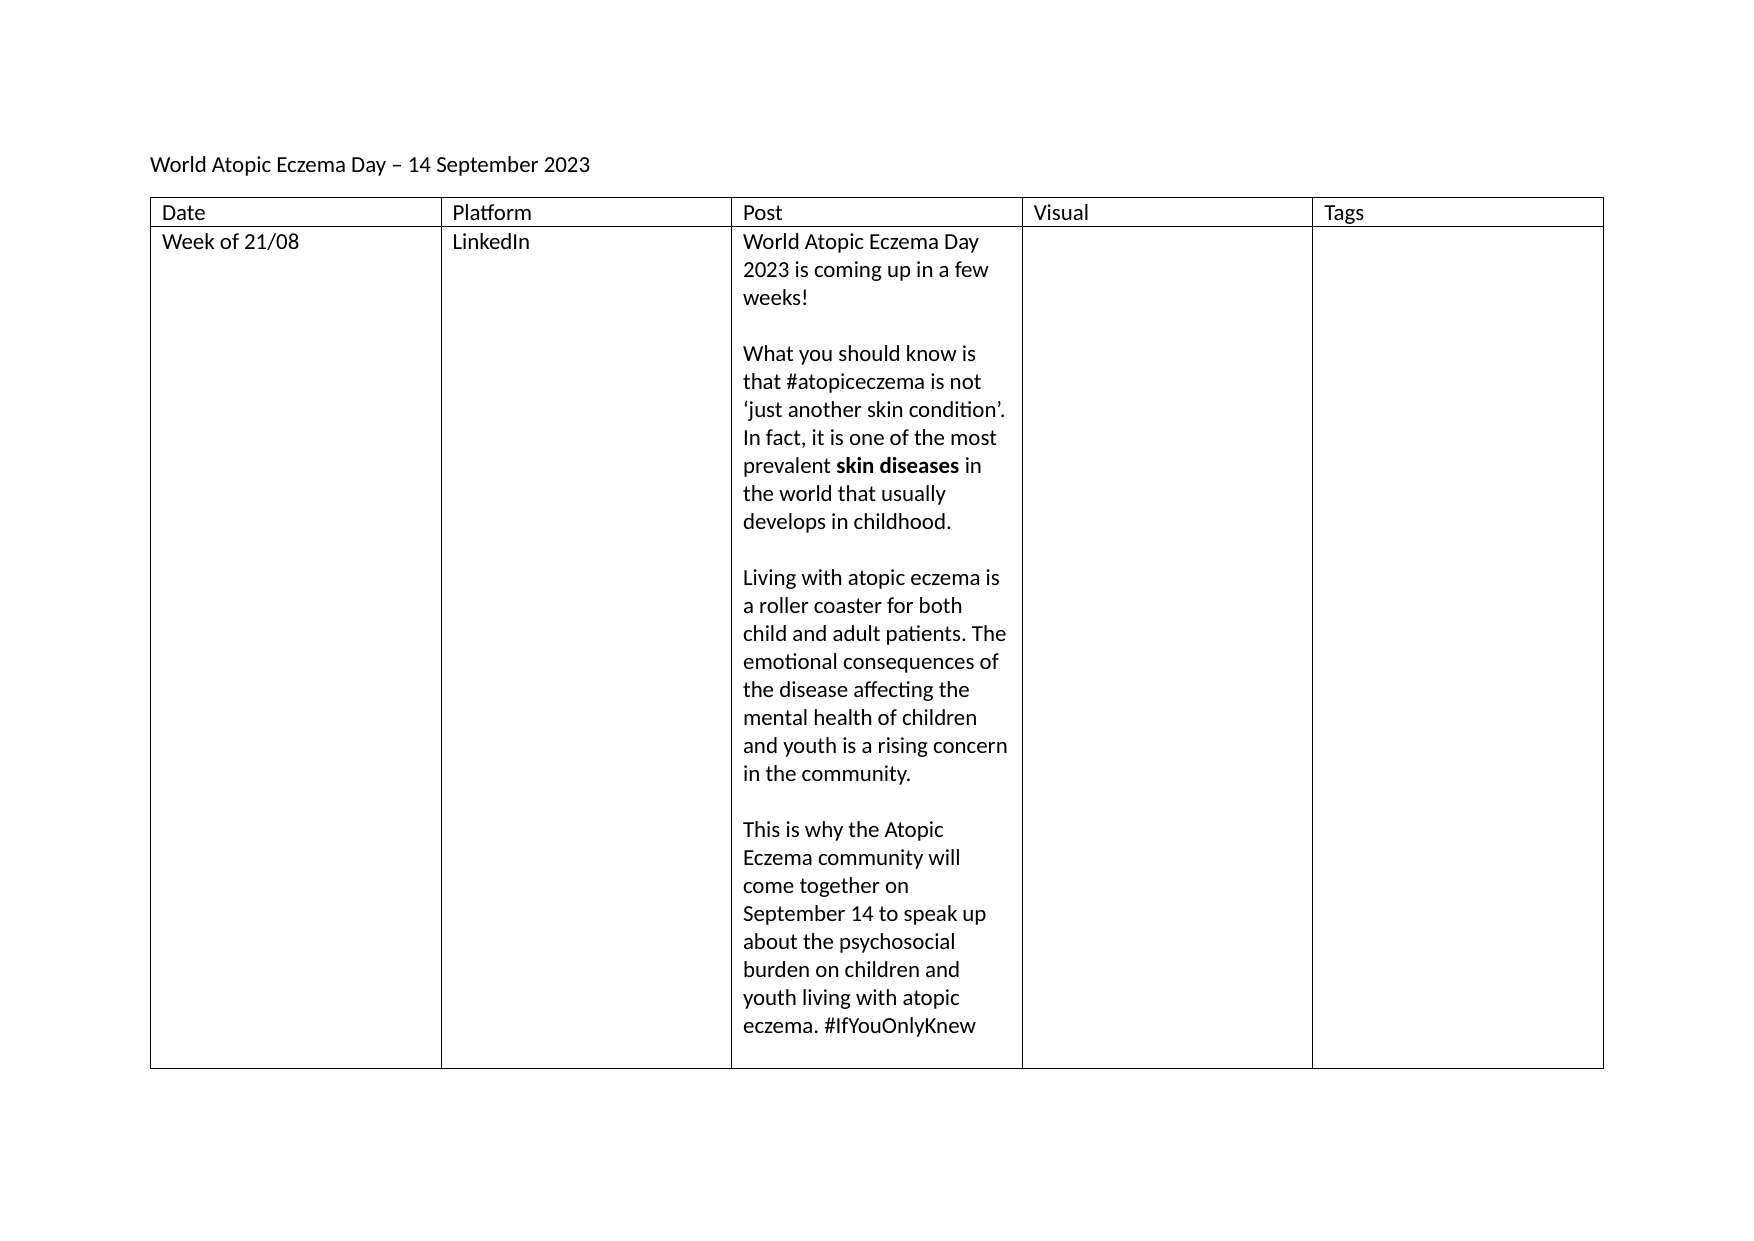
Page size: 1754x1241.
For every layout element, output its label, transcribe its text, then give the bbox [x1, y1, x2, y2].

table_cell [1023, 227, 1312, 1068]
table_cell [732, 227, 1022, 1068]
table_cell Week of 21/08 [151, 227, 441, 1068]
table_cell [1313, 227, 1603, 1068]
table_header Visual [1023, 198, 1312, 226]
table_cell LinkedIn [442, 227, 731, 1068]
table_header Tags [1313, 198, 1603, 226]
table_header Date [151, 198, 441, 226]
table_header Post [732, 198, 1022, 226]
text World Atopic Eczema Day – 14 September 2023 [150, 150, 1604, 178]
table_header Platform [442, 198, 731, 226]
